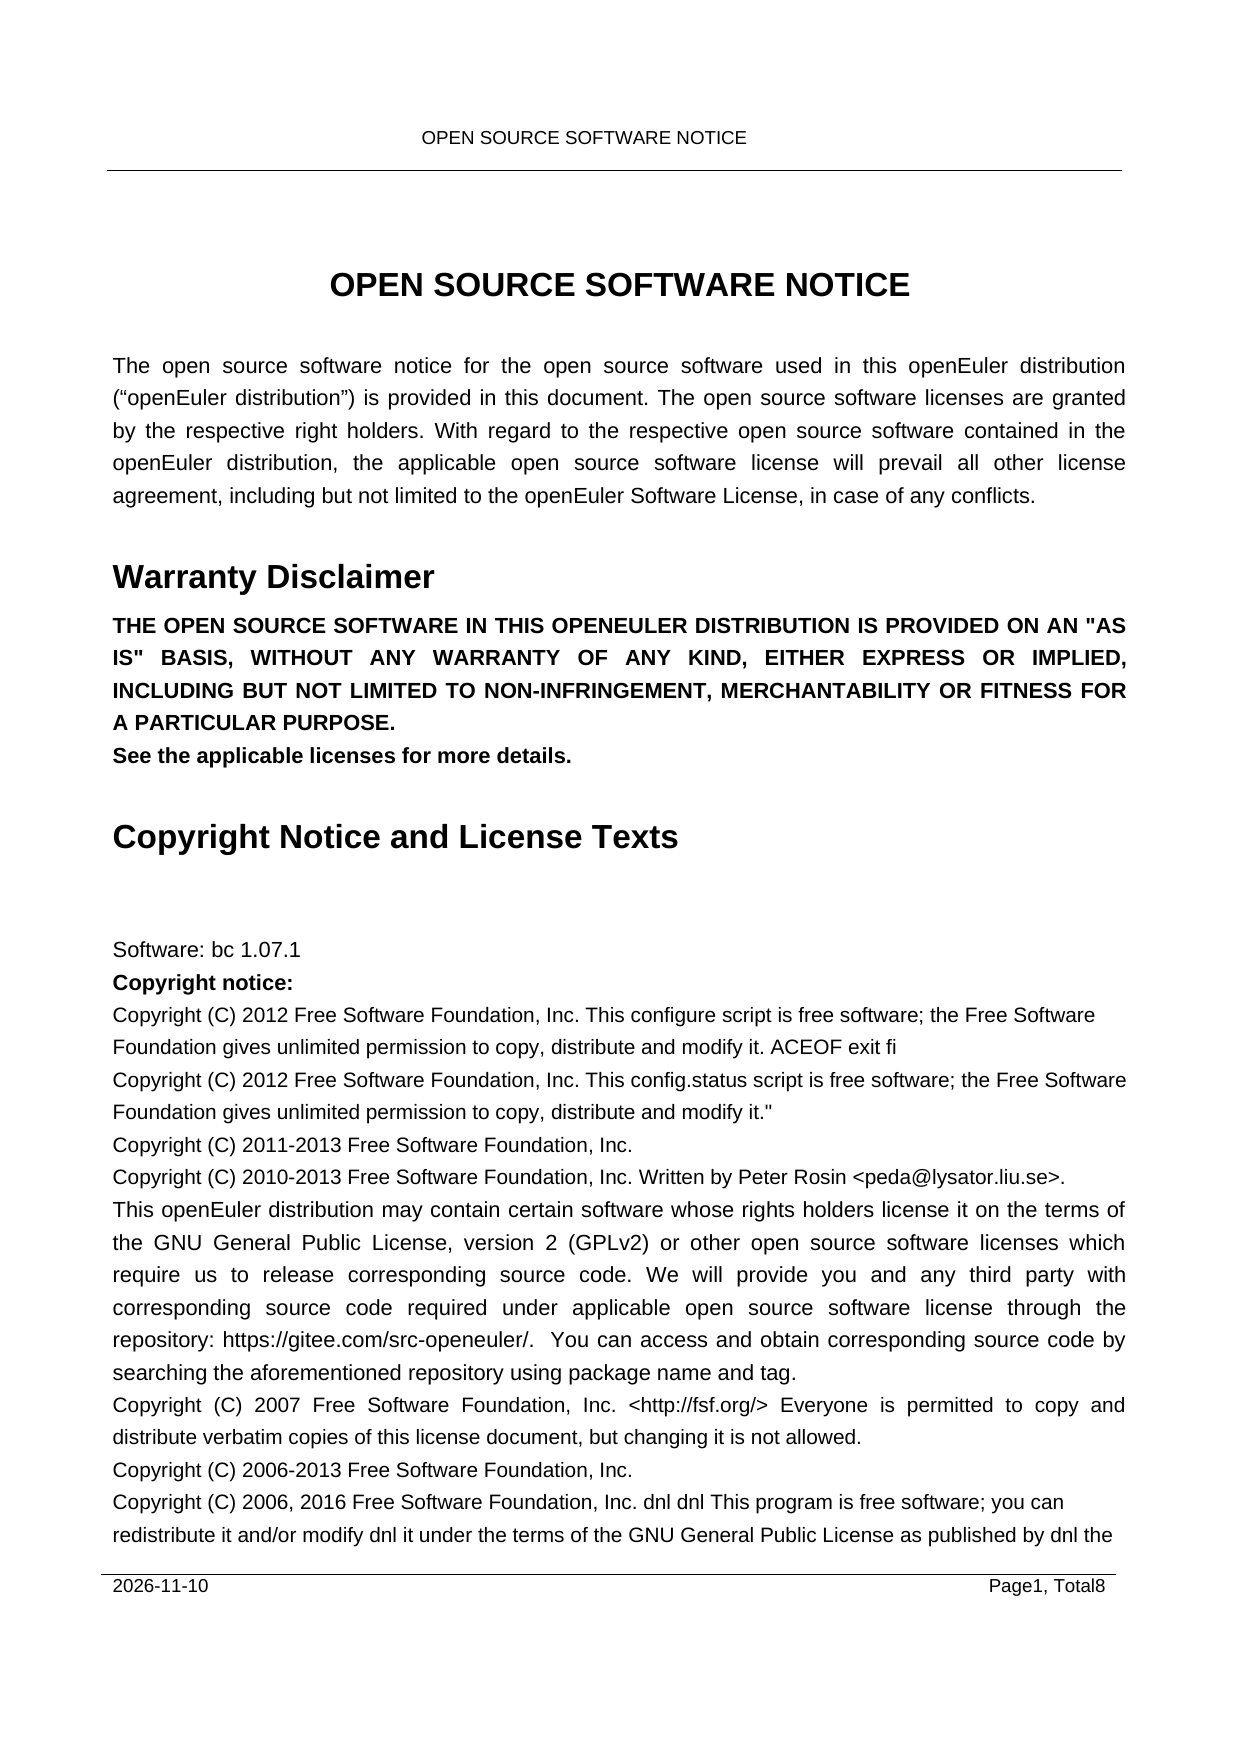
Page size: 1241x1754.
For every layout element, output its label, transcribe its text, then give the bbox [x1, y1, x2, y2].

text This openEuler distribution may contain certain software whose rights holders license it on the terms of the GNU General Public License, version 2 (GPLv2) or other open source software licenses which require us to release corresponding source code. We will provide you and any third party with corresponding source code required under applicable open source software license through the repository: https://gitee.com/src-openeuler/. You can access and obtain corresponding source code by searching the aforementioned repository using package name and tag. [112, 1193, 1128, 1388]
text THE OPEN SOURCE SOFTWARE IN THIS OPENEULER DISTRIBUTION IS PROVIDED ON AN "AS IS" BASIS, WITHOUT ANY WARRANTY OF ANY KIND, EITHER EXPRESS OR IMPLIED, INCLUDING BUT NOT LIMITED TO NON-INFRINGEMENT, MERCHANTABILITY OR FITNESS FOR A PARTICULAR PURPOSE. See the applicable licenses for more details. [112, 609, 1128, 771]
text Copyright (C) 2006-2013 Free Software Foundation, Inc. [112, 1453, 1128, 1486]
text Software: bc 1.07.1 [112, 933, 1128, 966]
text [112, 1486, 1128, 1551]
text Warranty Disclaimer [112, 544, 1128, 609]
text Copyright (C) 2007 Free Software Foundation, Inc. <http://fsf.org/> Everyone is permitted to copy and distribute verbatim copies of this license document, but changing it is not allowed. [112, 1388, 1128, 1453]
text Copyright notice: [112, 966, 1128, 998]
text Copyright (C) 2010-2013 Free Software Foundation, Inc. Written by Peter Rosin <peda@lysator.liu.se>. [112, 1161, 1128, 1193]
text Copyright (C) 2012 Free Software Foundation, Inc. This config.status script is free software; the Free Software Foundation gives unlimited permission to copy, distribute and modify it." [112, 1063, 1128, 1128]
text The open source software notice for the open source software used in this openEuler distribution (“openEuler distribution”) is provided in this document. The open source software licenses are granted by the respective right holders. With regard to the respective open source software contained in the openEuler distribution, the applicable open source software license will prevail all other license agreement, including but not limited to the openEuler Software License, in case of any conflicts. [112, 349, 1128, 511]
text Copyright (C) 2012 Free Software Foundation, Inc. This configure script is free software; the Free Software Foundation gives unlimited permission to copy, distribute and modify it. ACEOF exit fi [112, 998, 1128, 1063]
text Copyright (C) 2011-2013 Free Software Foundation, Inc. [112, 1128, 1128, 1161]
text OPEN SOURCE SOFTWARE NOTICE [112, 251, 1128, 316]
text Copyright Notice and License Texts [112, 804, 1128, 869]
